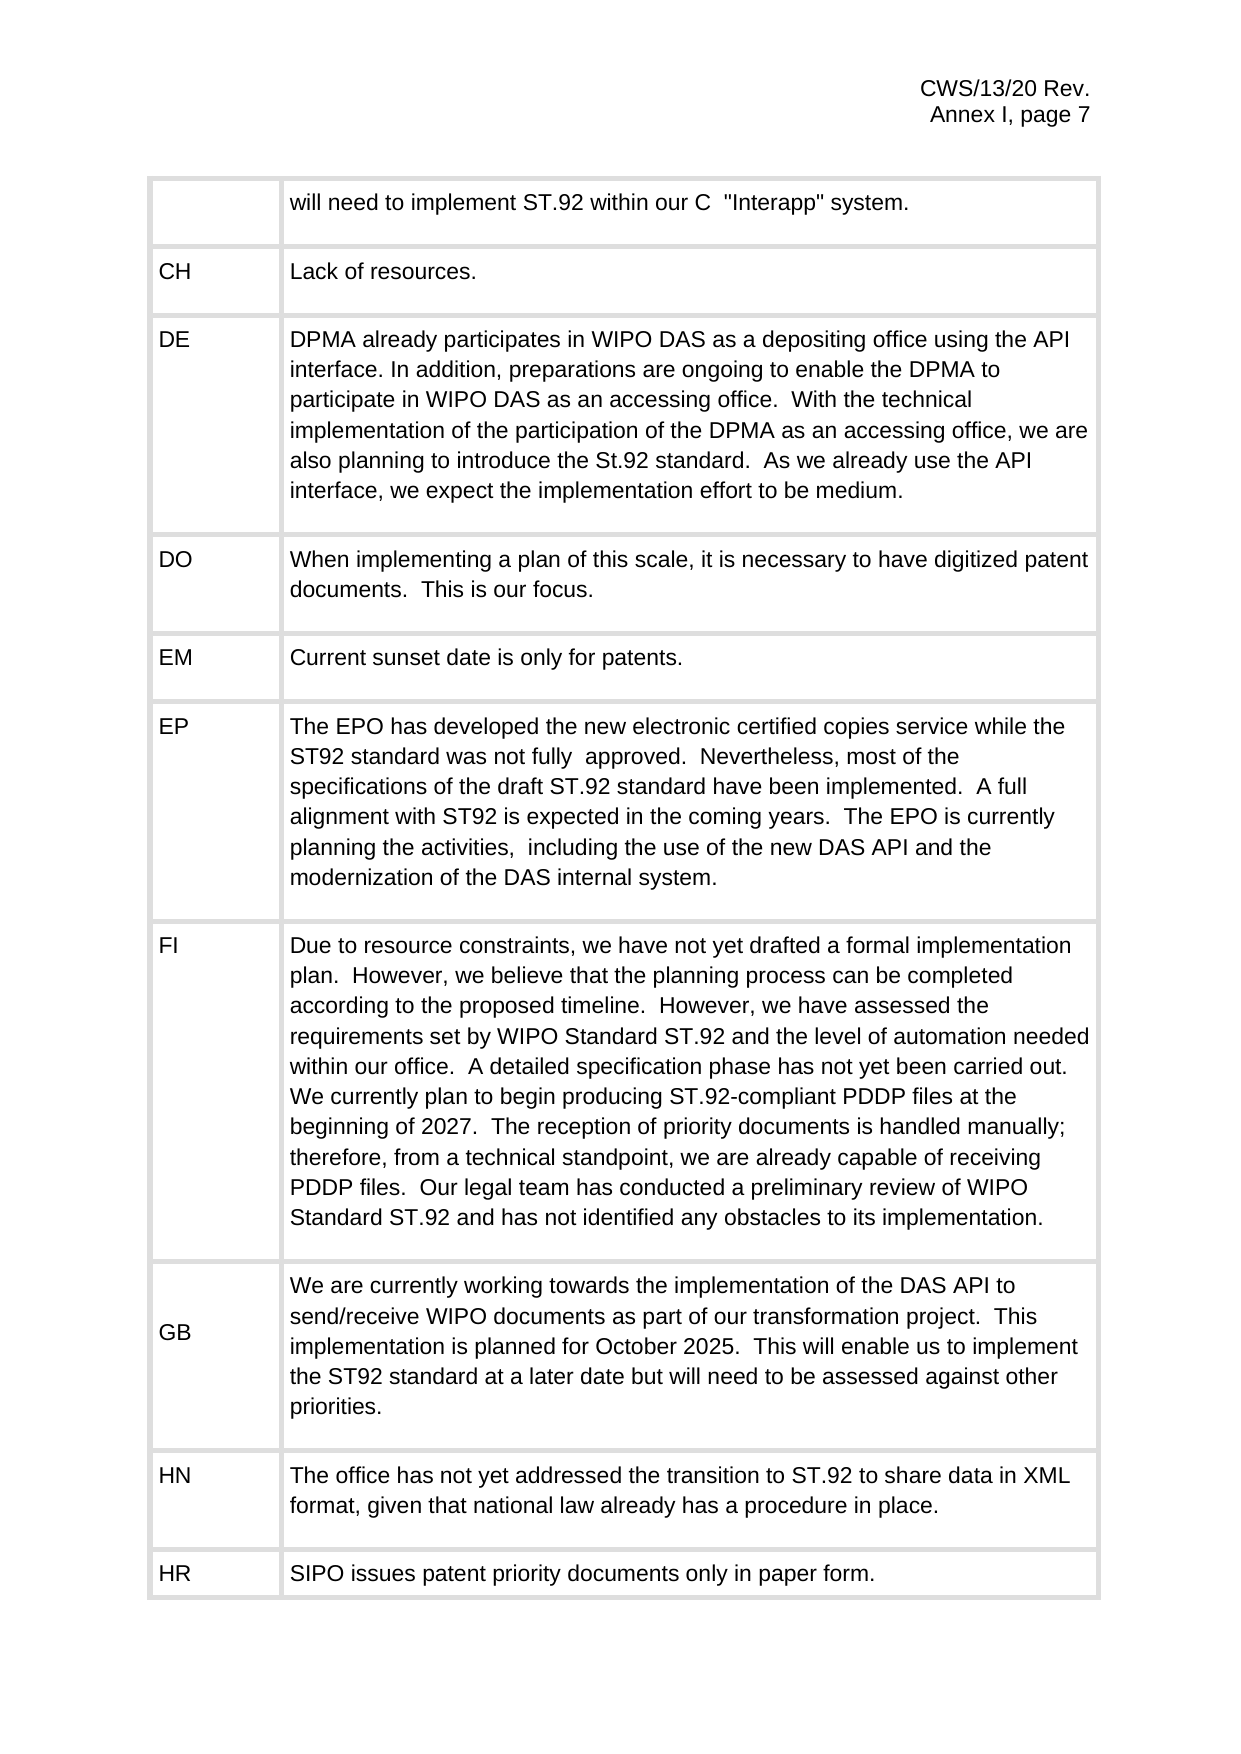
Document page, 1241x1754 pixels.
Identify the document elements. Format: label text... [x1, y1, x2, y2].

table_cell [284, 1552, 1096, 1595]
table_cell EM [153, 636, 279, 699]
table_cell Current sunset date is only for patents. [284, 636, 1096, 699]
table_cell Due to resource constraints, we have not yet drafted a formal implementation plan. However, we believe that the planning process can be completed according to the proposed timeline. However, we have assessed the requirements set by WIPO Standard ST.92 and the level of automation needed within our office. A detailed specification phase has not yet been carried out. We currently plan to begin producing ST.92-compliant PDDP files at the beginning of 2027. The reception of priority documents is handled manually; therefore, from a technical standpoint, we are already capable of receiving PDDP files. Our legal team has conducted a preliminary review of WIPO Standard ST.92 and has not identified any obstacles to its implementation. [284, 924, 1096, 1259]
table_cell GB [153, 1264, 279, 1448]
table_cell DE [153, 318, 279, 532]
table_cell EP [153, 704, 279, 918]
table_cell CH [153, 249, 279, 312]
table_cell HR [153, 1552, 279, 1595]
table_cell The office has not yet addressed the transition to ST.92 to share data in XML format, given that national law already has a procedure in place. [284, 1453, 1096, 1547]
table_cell Lack of resources. [284, 249, 1096, 312]
table_cell The EPO has developed the new electronic certified copies service while the ST92 standard was not fully approved. Nevertheless, most of the specifications of the draft ST.92 standard have been implemented. A full alignment with ST92 is expected in the coming years. The EPO is currently planning the activities, including the use of the new DAS API and the modernization of the DAS internal system. [284, 704, 1096, 918]
table_cell CA [153, 181, 279, 244]
table_cell HN [153, 1453, 279, 1547]
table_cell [284, 181, 1096, 244]
table_cell DPMA already participates in WIPO DAS as a depositing office using the API interface. In addition, preparations are ongoing to enable the DPMA to participate in WIPO DAS as an accessing office. With the technical implementation of the participation of the DPMA as an accessing office, we are also planning to introduce the St.92 standard. As we already use the API interface, we expect the implementation effort to be medium. [284, 318, 1096, 532]
table_cell FI [153, 924, 279, 1259]
table_cell When implementing a plan of this scale, it is necessary to have digitized patent documents. This is our focus. [284, 537, 1096, 631]
table_cell We are currently working towards the implementation of the DAS API to send/receive WIPO documents as part of our transformation project. This implementation is planned for October 2025. This will enable us to implement the ST92 standard at a later date but will need to be assessed against other priorities. [284, 1264, 1096, 1448]
table_cell DO [153, 537, 279, 631]
